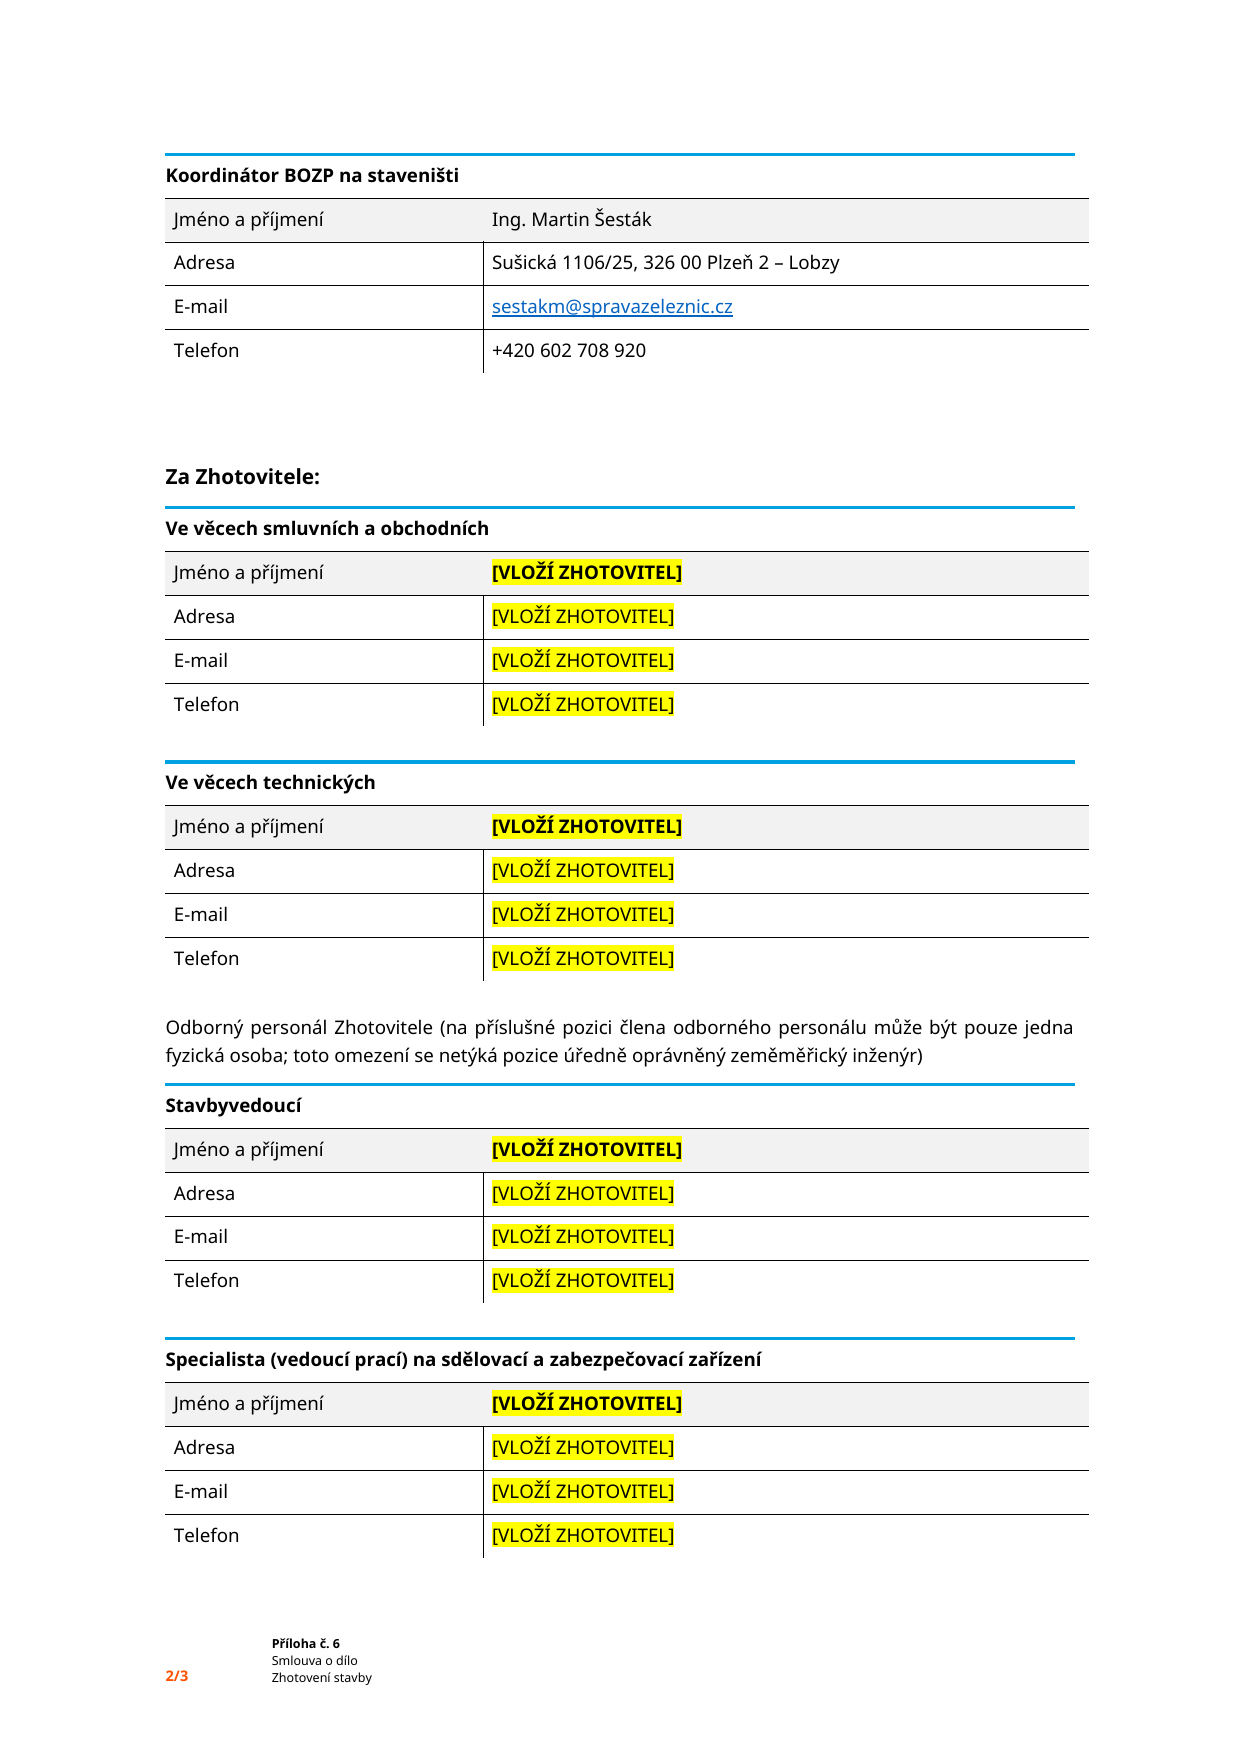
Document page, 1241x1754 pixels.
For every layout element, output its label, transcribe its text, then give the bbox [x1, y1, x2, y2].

table_cell Telefon [165, 938, 483, 981]
table_cell E-mail [165, 1217, 483, 1259]
text Stavbyvedoucí [165, 1086, 1075, 1118]
table_cell Sušická 1106/25, 326 00 Plzeň 2 – Lobzy [484, 243, 1089, 285]
table_header Jméno a příjmení [165, 1383, 484, 1426]
table_header Jméno a příjmení [165, 806, 484, 849]
table_header [VLOŽÍ ZHOTOVITEL] [484, 552, 1089, 595]
text Ve věcech technických [165, 764, 1075, 795]
text Koordinátor BOZP na staveništi [165, 156, 1075, 188]
table_cell [VLOŽÍ ZHOTOVITEL] [484, 850, 1089, 893]
table_cell [VLOŽÍ ZHOTOVITEL] [484, 938, 1089, 981]
table_cell [VLOŽÍ ZHOTOVITEL] [484, 640, 1089, 683]
table_cell [VLOŽÍ ZHOTOVITEL] [484, 1471, 1089, 1514]
table_header [VLOŽÍ ZHOTOVITEL] [484, 806, 1089, 849]
table_cell [VLOŽÍ ZHOTOVITEL] [484, 1515, 1089, 1557]
table_cell E-mail [165, 286, 483, 329]
table_cell [VLOŽÍ ZHOTOVITEL] [484, 684, 1089, 726]
table_cell Adresa [165, 1173, 483, 1216]
table_cell [VLOŽÍ ZHOTOVITEL] [484, 1217, 1089, 1259]
table_cell Adresa [165, 850, 483, 893]
table_cell [VLOŽÍ ZHOTOVITEL] [484, 1427, 1089, 1470]
table_cell Telefon [165, 1515, 483, 1557]
text Specialista (vedoucí prací) na sdělovací a zabezpečovací zařízení [165, 1340, 1075, 1372]
table_cell Telefon [165, 1261, 483, 1303]
table_header Jméno a příjmení [165, 1129, 484, 1172]
table_cell E-mail [165, 640, 483, 683]
table_header Jméno a příjmení [165, 199, 484, 241]
table_cell [VLOŽÍ ZHOTOVITEL] [484, 596, 1089, 639]
table_cell Adresa [165, 1427, 483, 1470]
table_cell Telefon [165, 330, 483, 373]
table_header [VLOŽÍ ZHOTOVITEL] [484, 1383, 1089, 1426]
table_cell [VLOŽÍ ZHOTOVITEL] [484, 894, 1089, 937]
table_cell [VLOŽÍ ZHOTOVITEL] [484, 1261, 1089, 1303]
table_header Jméno a příjmení [165, 552, 484, 595]
table_cell Adresa [165, 596, 483, 639]
table_cell Adresa [165, 243, 483, 285]
table_header [VLOŽÍ ZHOTOVITEL] [484, 1129, 1089, 1172]
table_cell E-mail [165, 894, 483, 937]
table_cell [VLOŽÍ ZHOTOVITEL] [484, 1173, 1089, 1216]
table_header Ing. Martin Šesták [484, 199, 1089, 241]
table_cell sestakm@spravazeleznic.cz [484, 286, 1089, 329]
text Ve věcech smluvních a obchodních [165, 509, 1075, 541]
text Za Zhotovitele: [165, 462, 1075, 491]
table_cell Telefon [165, 684, 483, 726]
table_cell E-mail [165, 1471, 483, 1514]
text Odborný personál Zhotovitele (na příslušné pozici člena odborného personálu může být pouze jedna fyzická osoba; toto omezení se netýká pozice úředně oprávněný zeměměřický inženýr) [165, 1014, 1075, 1068]
table_cell +420 602 708 920 [484, 330, 1089, 373]
